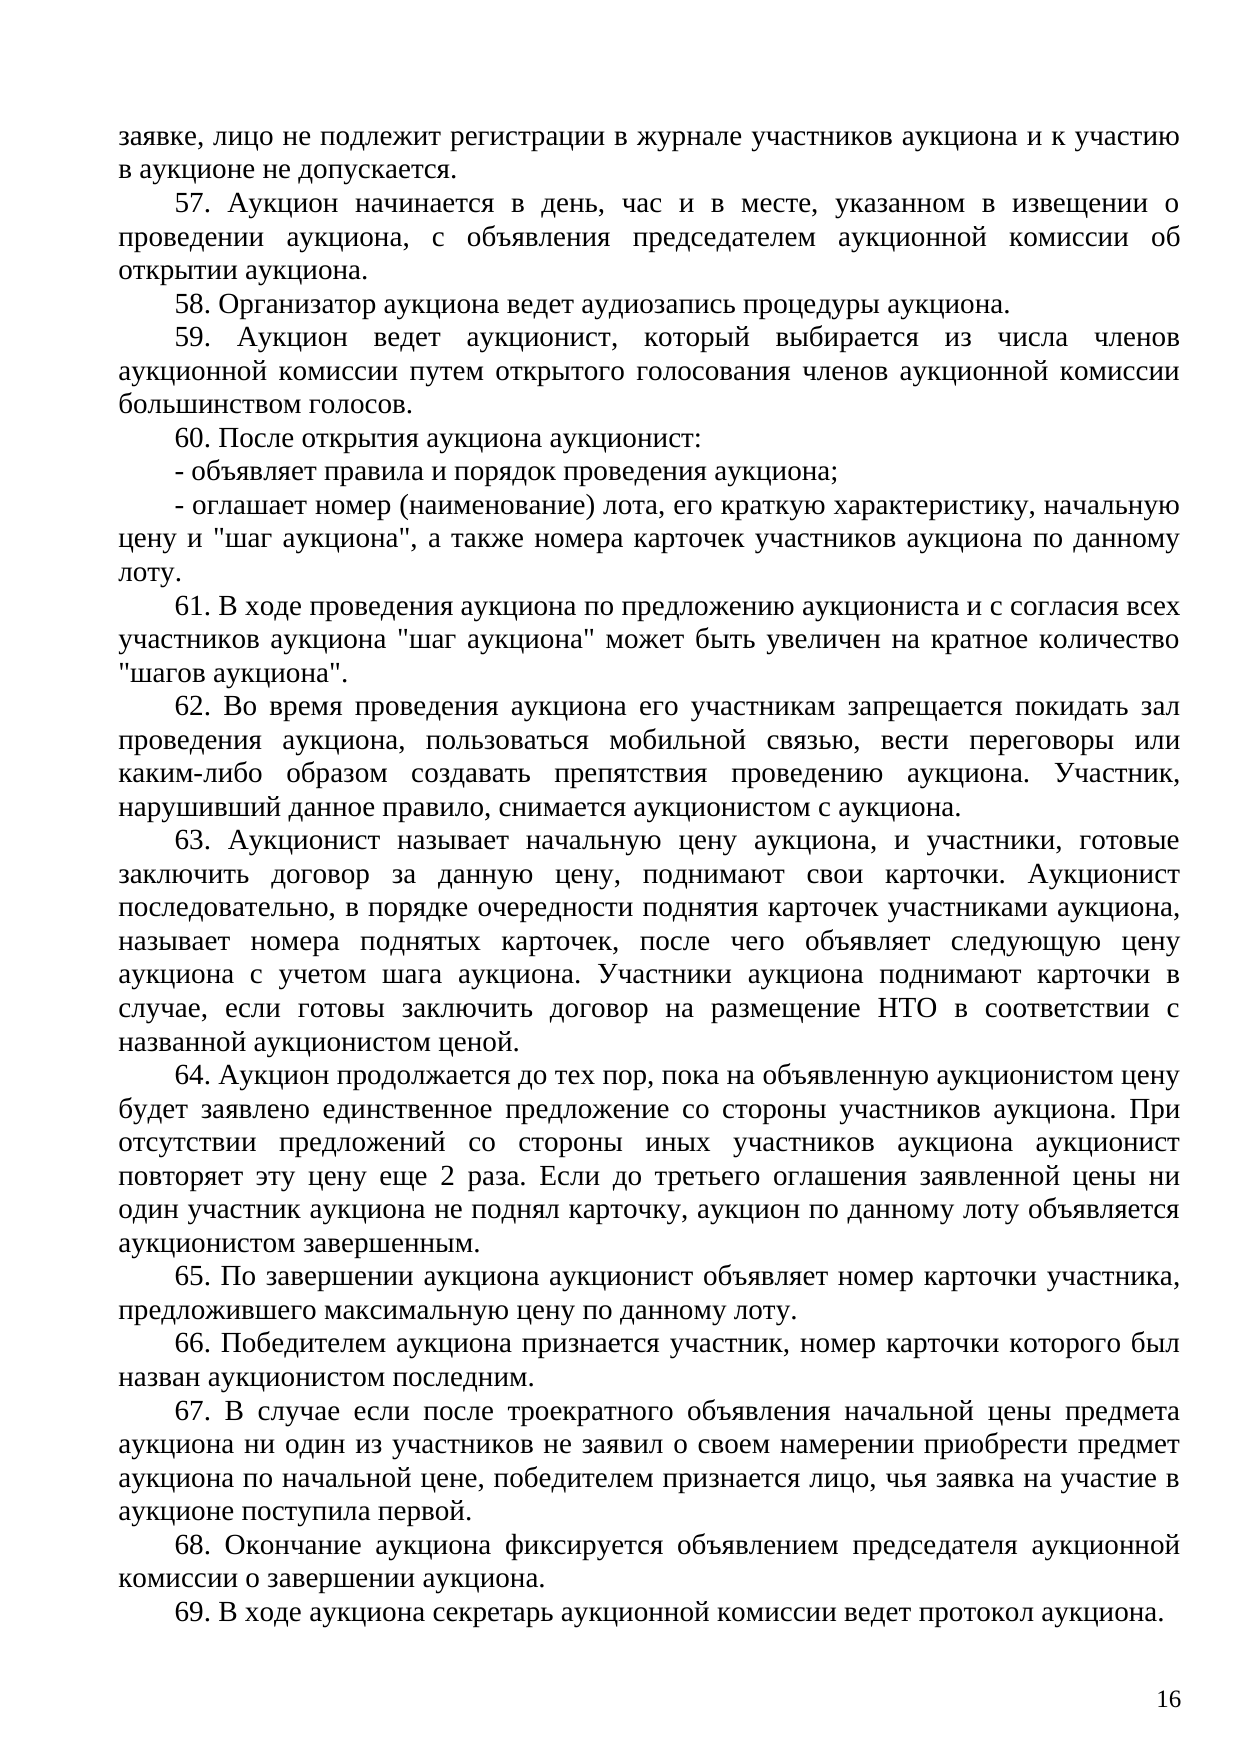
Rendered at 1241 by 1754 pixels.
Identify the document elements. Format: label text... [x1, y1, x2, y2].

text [118, 118, 1181, 185]
text 63. Аукционист называет начальную цену аукциона, и участники, готовые заключить договор за данную цену, поднимают свои карточки. Аукционист последовательно, в порядке очередности поднятия карточек участниками аукциона, называет номера поднятых карточек, после чего объявляет следующую цену аукциона с учетом шага аукциона. Участники аукциона поднимают карточки в случае, если готовы заключить договор на размещение НТО в соответствии с названной аукционистом ценой. [118, 822, 1181, 1057]
text 58. Организатор аукциона ведет аудиозапись процедуры аукциона. [118, 286, 1181, 319]
text 64. Аукцион продолжается до тех пор, пока на объявленную аукционистом цену будет заявлено единственное предложение со стороны участников аукциона. При отсутствии предложений со стороны иных участников аукциона аукционист повторяет эту цену еще 2 раза. Если до третьего оглашения заявленной цены ни один участник аукциона не поднял карточку, аукцион по данному лоту объявляется аукционистом завершенным. [118, 1057, 1181, 1258]
text 57. Аукцион начинается в день, час и в месте, указанном в извещении о проведении аукциона, с объявления председателем аукционной комиссии об открытии аукциона. [118, 185, 1181, 286]
text 68. Окончание аукциона фиксируется объявлением председателя аукционной комиссии о завершении аукциона. [118, 1527, 1181, 1594]
text 62. Во время проведения аукциона его участникам запрещается покидать зал проведения аукциона, пользоваться мобильной связью, вести переговоры или каким-либо образом создавать препятствия проведению аукциона. Участник, нарушивший данное правило, снимается аукционистом с аукциона. [118, 688, 1181, 822]
text 59. Аукцион ведет аукционист, который выбирается из числа членов аукционной комиссии путем открытого голосования членов аукционной комиссии большинством голосов. [118, 319, 1181, 420]
text 66. Победителем аукциона признается участник, номер карточки которого был назван аукционистом последним. [118, 1326, 1181, 1393]
text 69. В ходе аукциона секретарь аукционной комиссии ведет протокол аукциона. [118, 1594, 1181, 1627]
text 60. После открытия аукциона аукционист: [118, 420, 1181, 453]
text 61. В ходе проведения аукциона по предложению аукциониста и с согласия всех участников аукциона "шаг аукциона" может быть увеличен на кратное количество "шагов аукциона". [118, 588, 1181, 688]
text - оглашает номер (наименование) лота, его краткую характеристику, начальную цену и "шаг аукциона", а также номера карточек участников аукциона по данному лоту. [118, 487, 1181, 588]
text 65. По завершении аукциона аукционист объявляет номер карточки участника, предложившего максимальную цену по данному лоту. [118, 1258, 1181, 1326]
text 67. В случае если после троекратного объявления начальной цены предмета аукциона ни один из участников не заявил о своем намерении приобрести предмет аукциона по начальной цене, победителем признается лицо, чья заявка на участие в аукционе поступила первой. [118, 1393, 1181, 1527]
text - объявляет правила и порядок проведения аукциона; [118, 453, 1181, 487]
